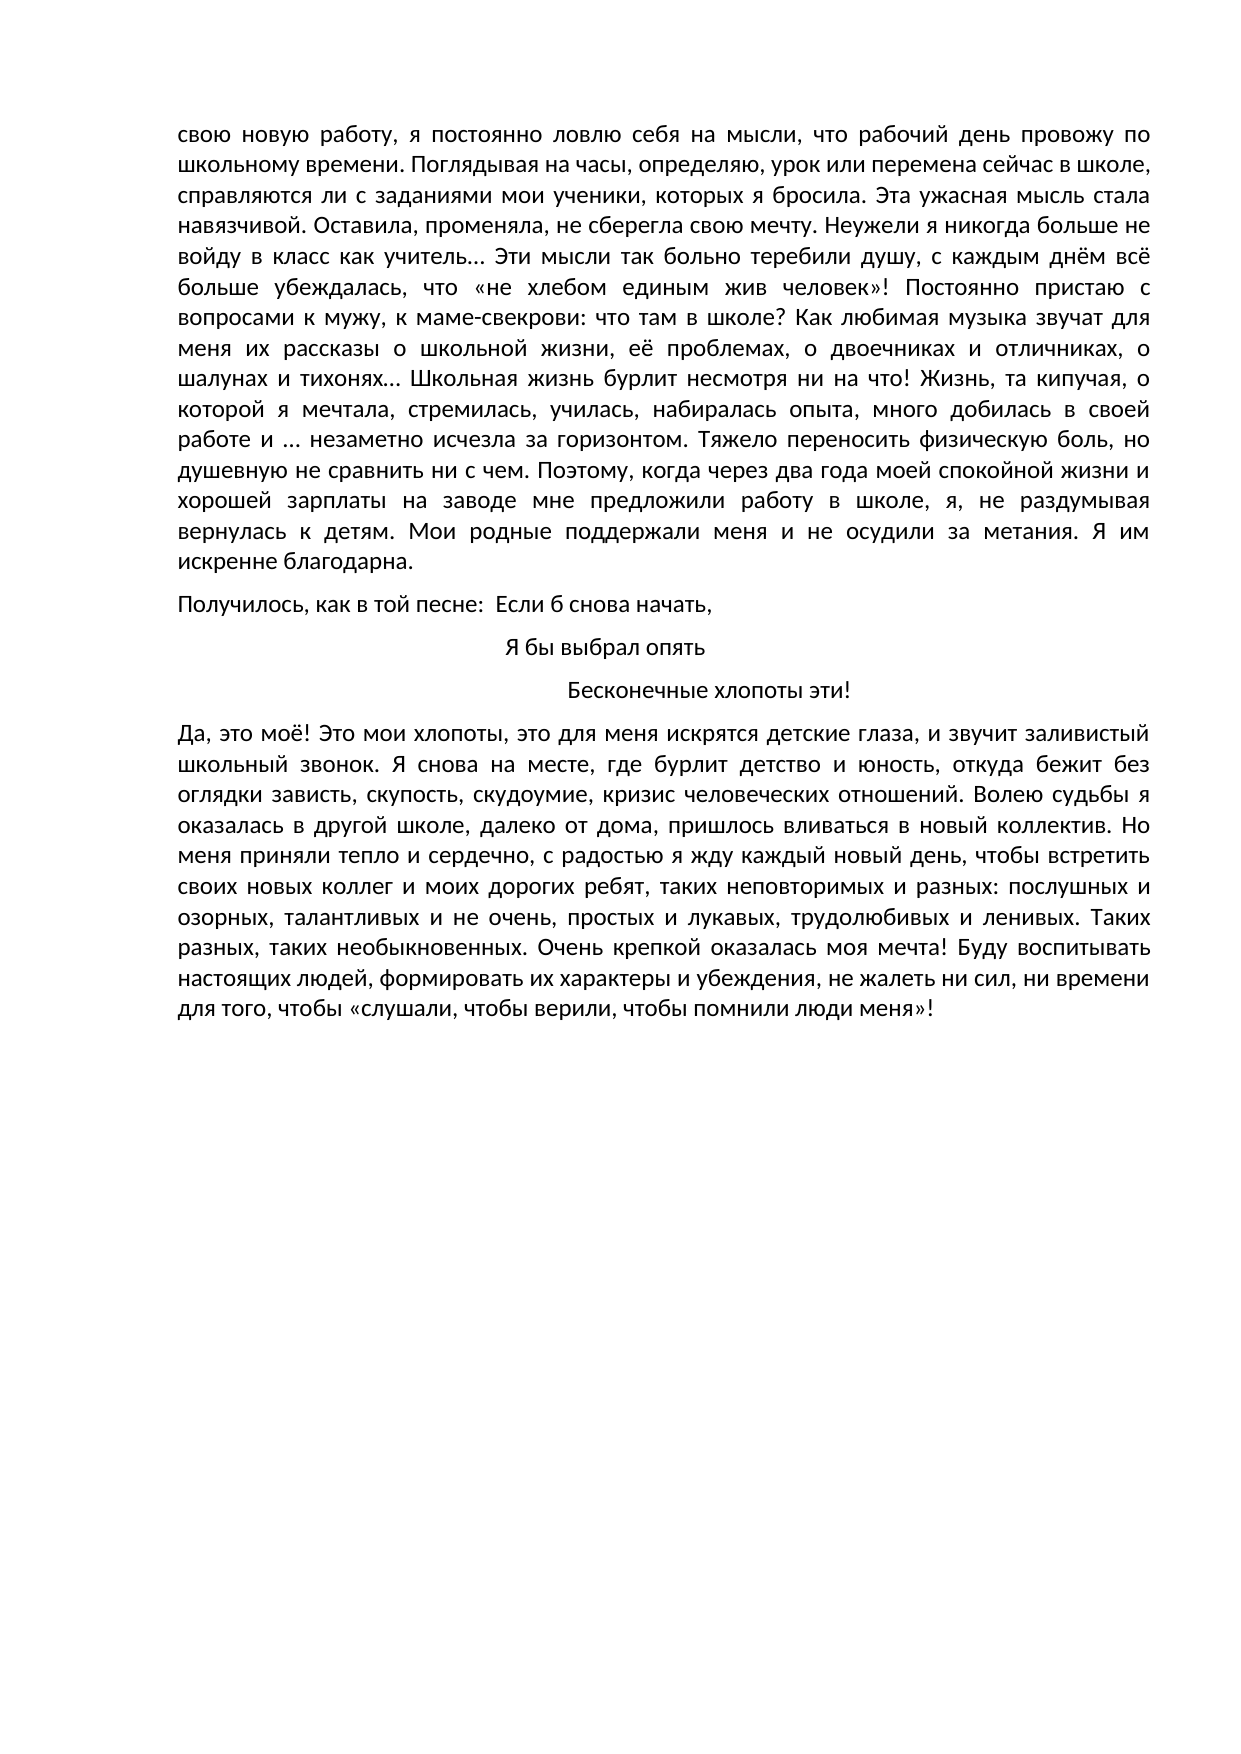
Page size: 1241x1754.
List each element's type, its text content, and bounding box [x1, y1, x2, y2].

text Я бы выбрал опять [177, 631, 1152, 662]
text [177, 118, 1152, 576]
text Бесконечные хлопоты эти! [177, 674, 1152, 705]
text Да, это моё! Это мои хлопоты, это для меня искрятся детские глаза, и звучит заливистый школьный звонок. Я снова на месте, где бурлит детство и юность, откуда бежит без оглядки зависть, скупость, скудоумие, кризис человеческих отношений. Волею судьбы я оказалась в другой школе, далеко от дома, пришлось вливаться в новый коллектив. Но меня приняли тепло и сердечно, с радостью я жду каждый новый день, чтобы встретить своих новых коллег и моих дорогих ребят, таких неповторимых и разных: послушных и озорных, талантливых и не очень, простых и лукавых, трудолюбивых и ленивых. Таких разных, таких необыкновенных. Очень крепкой оказалась моя мечта! Буду воспитывать настоящих людей, формировать их характеры и убеждения, не жалеть ни сил, ни времени для того, чтобы «слушали, чтобы верили, чтобы помнили люди меня»! [177, 717, 1152, 1023]
text Получилось, как в той песне: Если б снова начать, [177, 588, 1152, 619]
